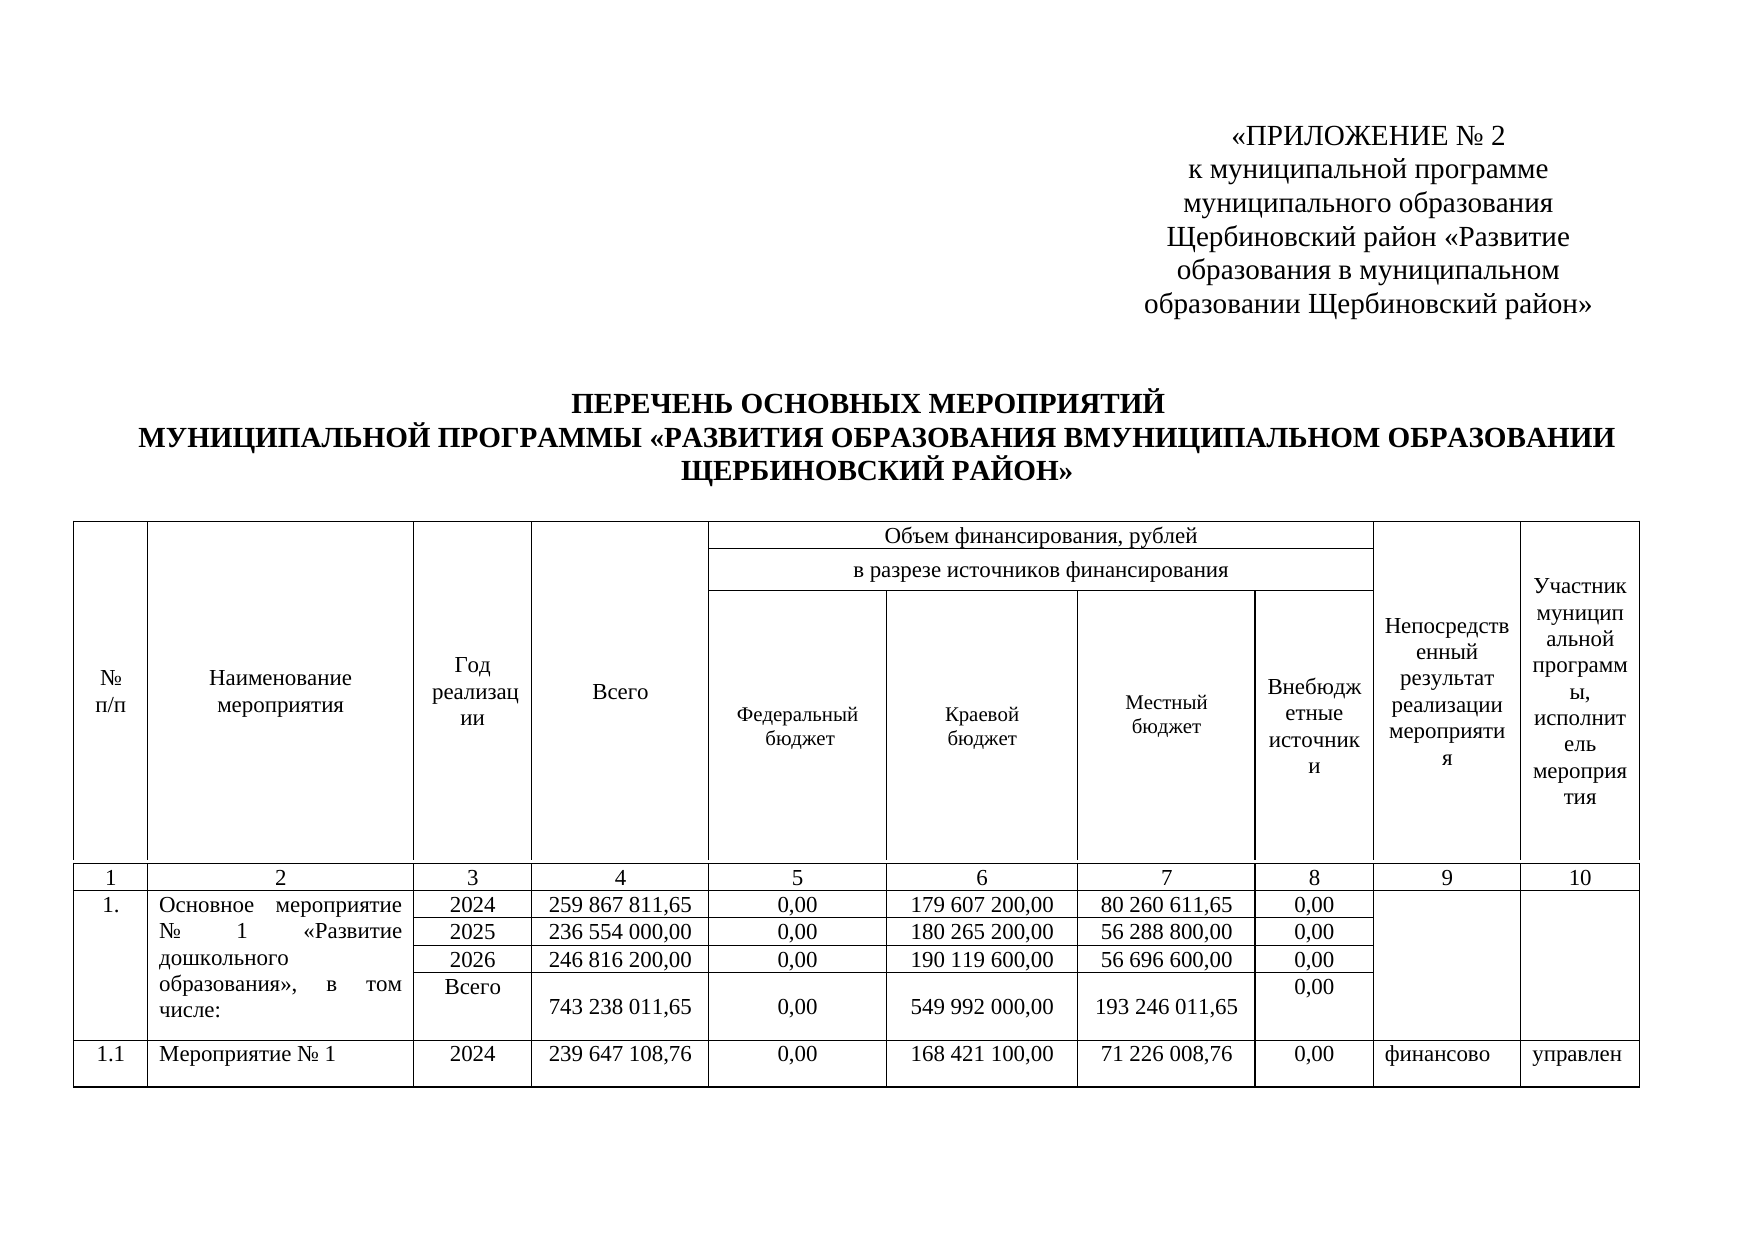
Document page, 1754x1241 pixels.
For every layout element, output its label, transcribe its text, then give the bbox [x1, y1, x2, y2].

table_header 4 [532, 864, 708, 890]
table_cell 236 554 000,00 [532, 918, 708, 945]
table_cell 193 246 011,65 [1078, 973, 1254, 1039]
table_header 10 [1521, 864, 1639, 890]
table_cell 1.1 [74, 1041, 147, 1086]
table_cell 2024 [414, 1041, 531, 1086]
table_header Объем финансирования, рублей [709, 522, 1373, 548]
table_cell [1374, 1041, 1520, 1086]
table_cell [1521, 891, 1639, 1039]
table_header № п/п [74, 522, 147, 860]
table_cell 0,00 [709, 946, 886, 972]
table_cell 168 421 100,00 [887, 1041, 1077, 1086]
table_header 8 [1256, 864, 1373, 890]
table_header 1 [74, 864, 147, 890]
table_cell 0,00 [1256, 918, 1373, 945]
table_cell 246 816 200,00 [532, 946, 708, 972]
table_header Всего [532, 522, 708, 860]
table_cell 2025 [414, 918, 531, 945]
table_header 6 [887, 864, 1077, 890]
table_header 7 [1078, 864, 1254, 890]
table_header 5 [709, 864, 886, 890]
table_cell 1. [74, 891, 147, 1039]
text ПЕРЕЧЕНЬ ОСНОВНЫХ МЕРОПРИЯТИЙ [118, 386, 1618, 420]
text МУНИЦИПАЛЬНОЙ ПРОГРАММЫ «РАЗВИТИЯ ОБРАЗОВАНИЯ ВМУНИЦИПАЛЬНОМ ОБРАЗОВАНИИ ЩЕРБИНОВСКИЙ РАЙОН» [118, 420, 1636, 487]
table_cell Краевой бюджет [887, 591, 1077, 860]
table_cell 71 226 008,76 [1078, 1041, 1254, 1086]
table_cell 180 265 200,00 [887, 918, 1077, 945]
table_cell [1374, 891, 1520, 1039]
table_header Наименование мероприятия [148, 522, 413, 860]
table_header 3 [414, 864, 531, 890]
table_cell Основное мероприятие № 1 «Развитие дошкольного образования», в том числе: [148, 891, 413, 1039]
table_cell 549 992 000,00 [887, 973, 1077, 1039]
table_cell 0,00 [709, 1041, 886, 1086]
table_header 2 [148, 864, 413, 890]
table_cell 0,00 [1256, 973, 1373, 1039]
table_cell 0,00 [1256, 891, 1373, 917]
table_cell 2024 [414, 891, 531, 917]
table_cell 56 288 800,00 [1078, 918, 1254, 945]
table_header Непосредственный результат реализации мероприятия [1374, 522, 1520, 860]
table_cell Всего [414, 973, 531, 1039]
table_cell 56 696 600,00 [1078, 946, 1254, 972]
table_cell 80 260 611,65 [1078, 891, 1254, 917]
table_cell 2026 [414, 946, 531, 972]
table_header 9 [1374, 864, 1520, 890]
table_header Участник муниципальной программы, исполнитель мероприятия [1521, 522, 1639, 860]
table_cell Федеральный бюджет [709, 591, 886, 860]
table_cell 190 119 600,00 [887, 946, 1077, 972]
table_cell 0,00 [709, 973, 886, 1039]
table_cell 259 867 811,65 [532, 891, 708, 917]
table_cell 0,00 [1256, 1041, 1373, 1086]
table_header Год реализации [414, 522, 531, 860]
table_cell Местный бюджет [1078, 591, 1254, 860]
table_cell 0,00 [709, 918, 886, 945]
table_header «ПРИЛОЖЕНИЕ № 2 к муниципальной программе муниципального образования Щербиновский район «Развитие образования в муниципальном образовании Щербиновский район» [1101, 118, 1636, 353]
table_cell 0,00 [709, 891, 886, 917]
table_cell 0,00 [1256, 946, 1373, 972]
table_cell 179 607 200,00 [887, 891, 1077, 917]
table_cell в разрезе источников финансирования [709, 549, 1373, 590]
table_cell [1521, 1041, 1639, 1086]
table_cell 239 647 108,76 [532, 1041, 708, 1086]
table_cell 743 238 011,65 [532, 973, 708, 1039]
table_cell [148, 1041, 413, 1086]
table_cell Внебюджетные источники [1256, 591, 1373, 860]
